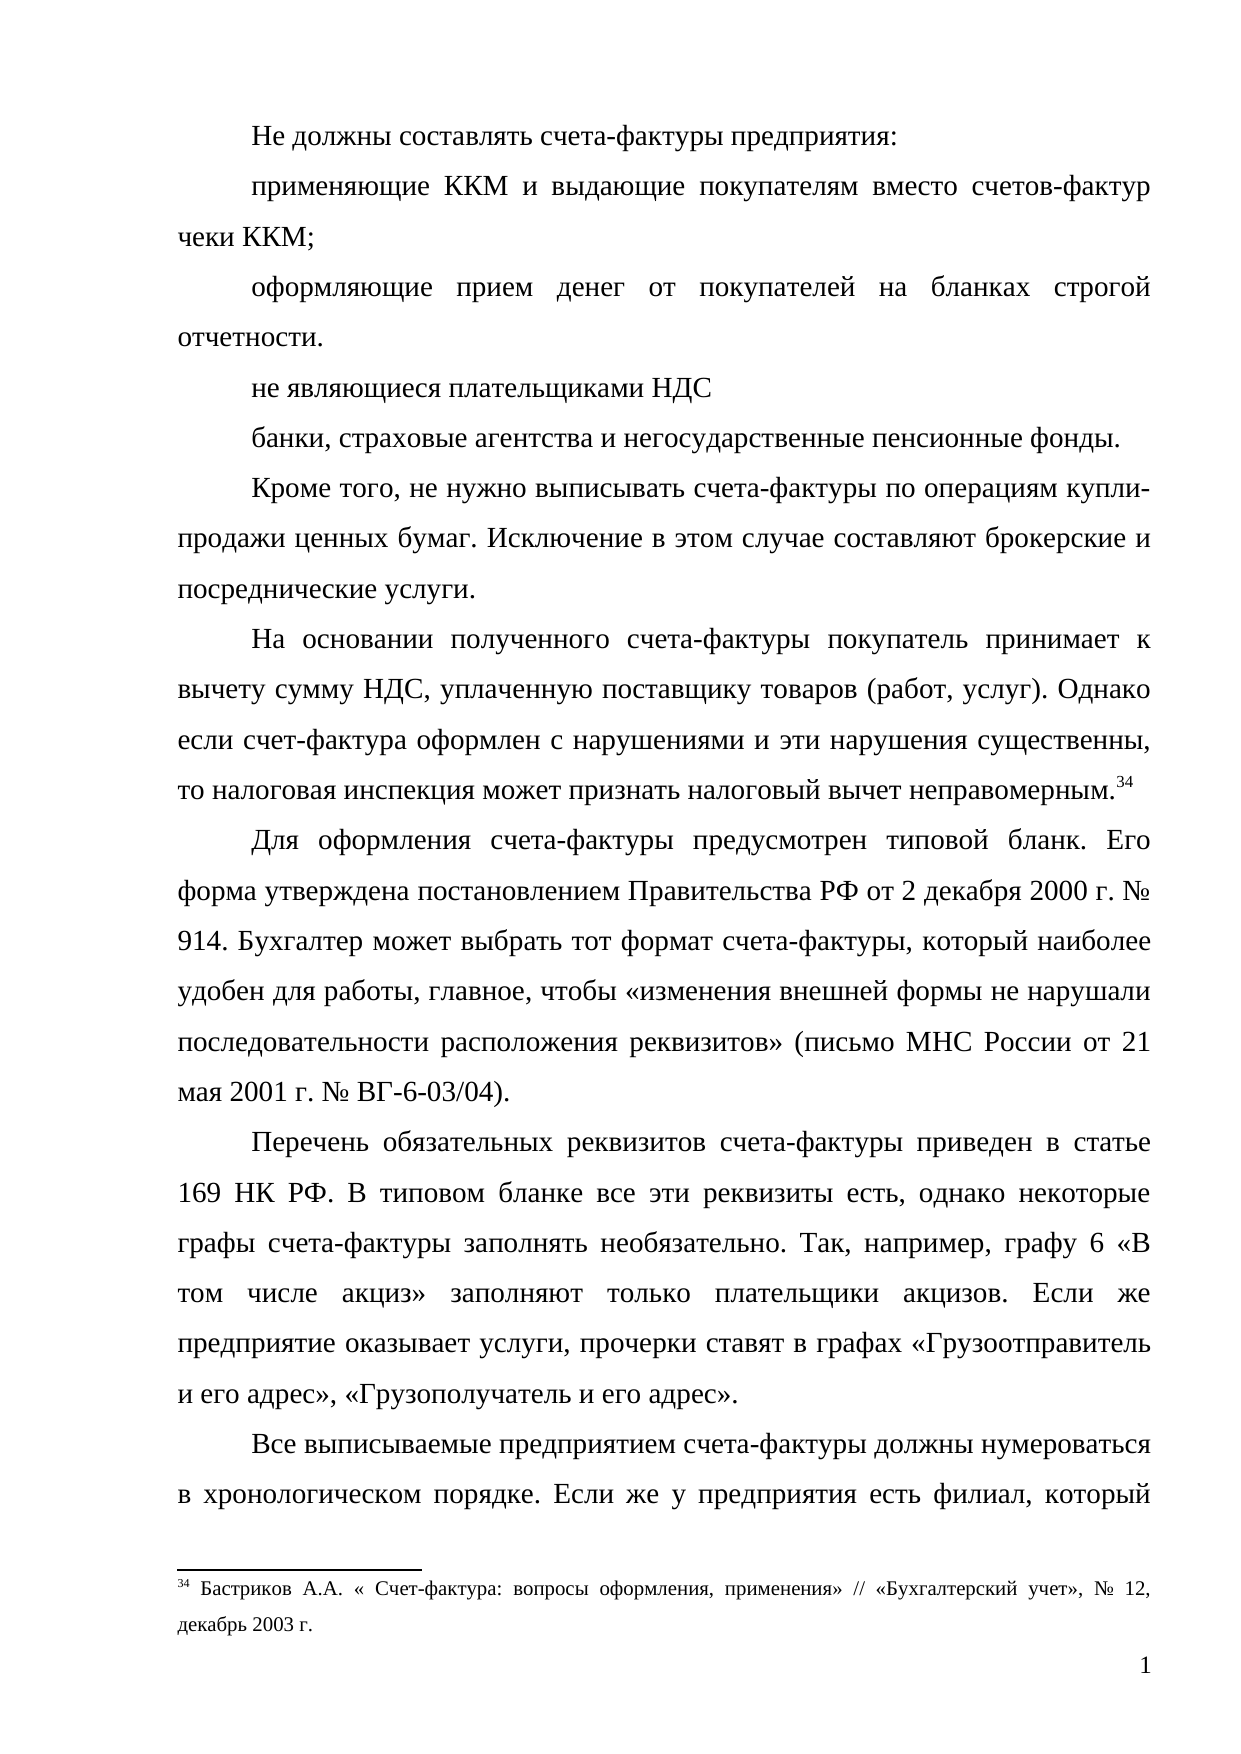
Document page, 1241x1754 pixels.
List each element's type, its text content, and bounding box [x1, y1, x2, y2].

text Перечень обязательных реквизитов счета-фактуры приведен в статье 169 НК РФ. В типовом бланке все эти реквизиты есть, однако некоторые графы счета-фактуры заполнять необязательно. Так, например, графу 6 «В том числе акциз» заполняют только плательщики акцизов. Если же предприятие оказывает услуги, прочерки ставят в графах «Грузоотправитель и его адрес», «Грузополучатель и его адрес». [177, 1124, 1152, 1409]
text Кроме того, не нужно выписывать счета-фактуры по операциям купли-продажи ценных бумаг. Исключение в этом случае составляют брокерские и посреднические услуги. [177, 470, 1152, 604]
text не являющиеся плательщиками НДС [177, 370, 1152, 403]
text На основании полученного счета-фактуры покупатель принимает к вычету сумму НДС, уплаченную поставщику товаров (работ, услуг). Однако если счет-фактура оформлен с нарушениями и эти нарушения существенны, то налоговая инспекция может признать налоговый вычет неправомерным. [177, 621, 1152, 806]
text банки, страховые агентства и негосударственные пенсионные фонды. [177, 420, 1152, 453]
text Для оформления счета-фактуры предусмотрен типовой бланк. Его форма утверждена постановлением Правительства РФ от 2 декабря 2000 г. № 914. Бухгалтер может выбрать тот формат счета-фактуры, который наиболее удобен для работы, главное, чтобы «изменения внешней формы не нарушали последовательности расположения реквизитов» (письмо МНС России от 21 мая 2001 г. № ВГ-6-03/04). [177, 822, 1152, 1108]
text оформляющие прием денег от покупателей на бланках строгой отчетности. [177, 269, 1152, 353]
text Не должны составлять счета-фактуры предприятия: [177, 118, 1152, 152]
text применяющие ККМ и выдающие покупателям вместо счетов-фактур чеки ККМ; [177, 168, 1152, 252]
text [177, 1426, 1152, 1510]
